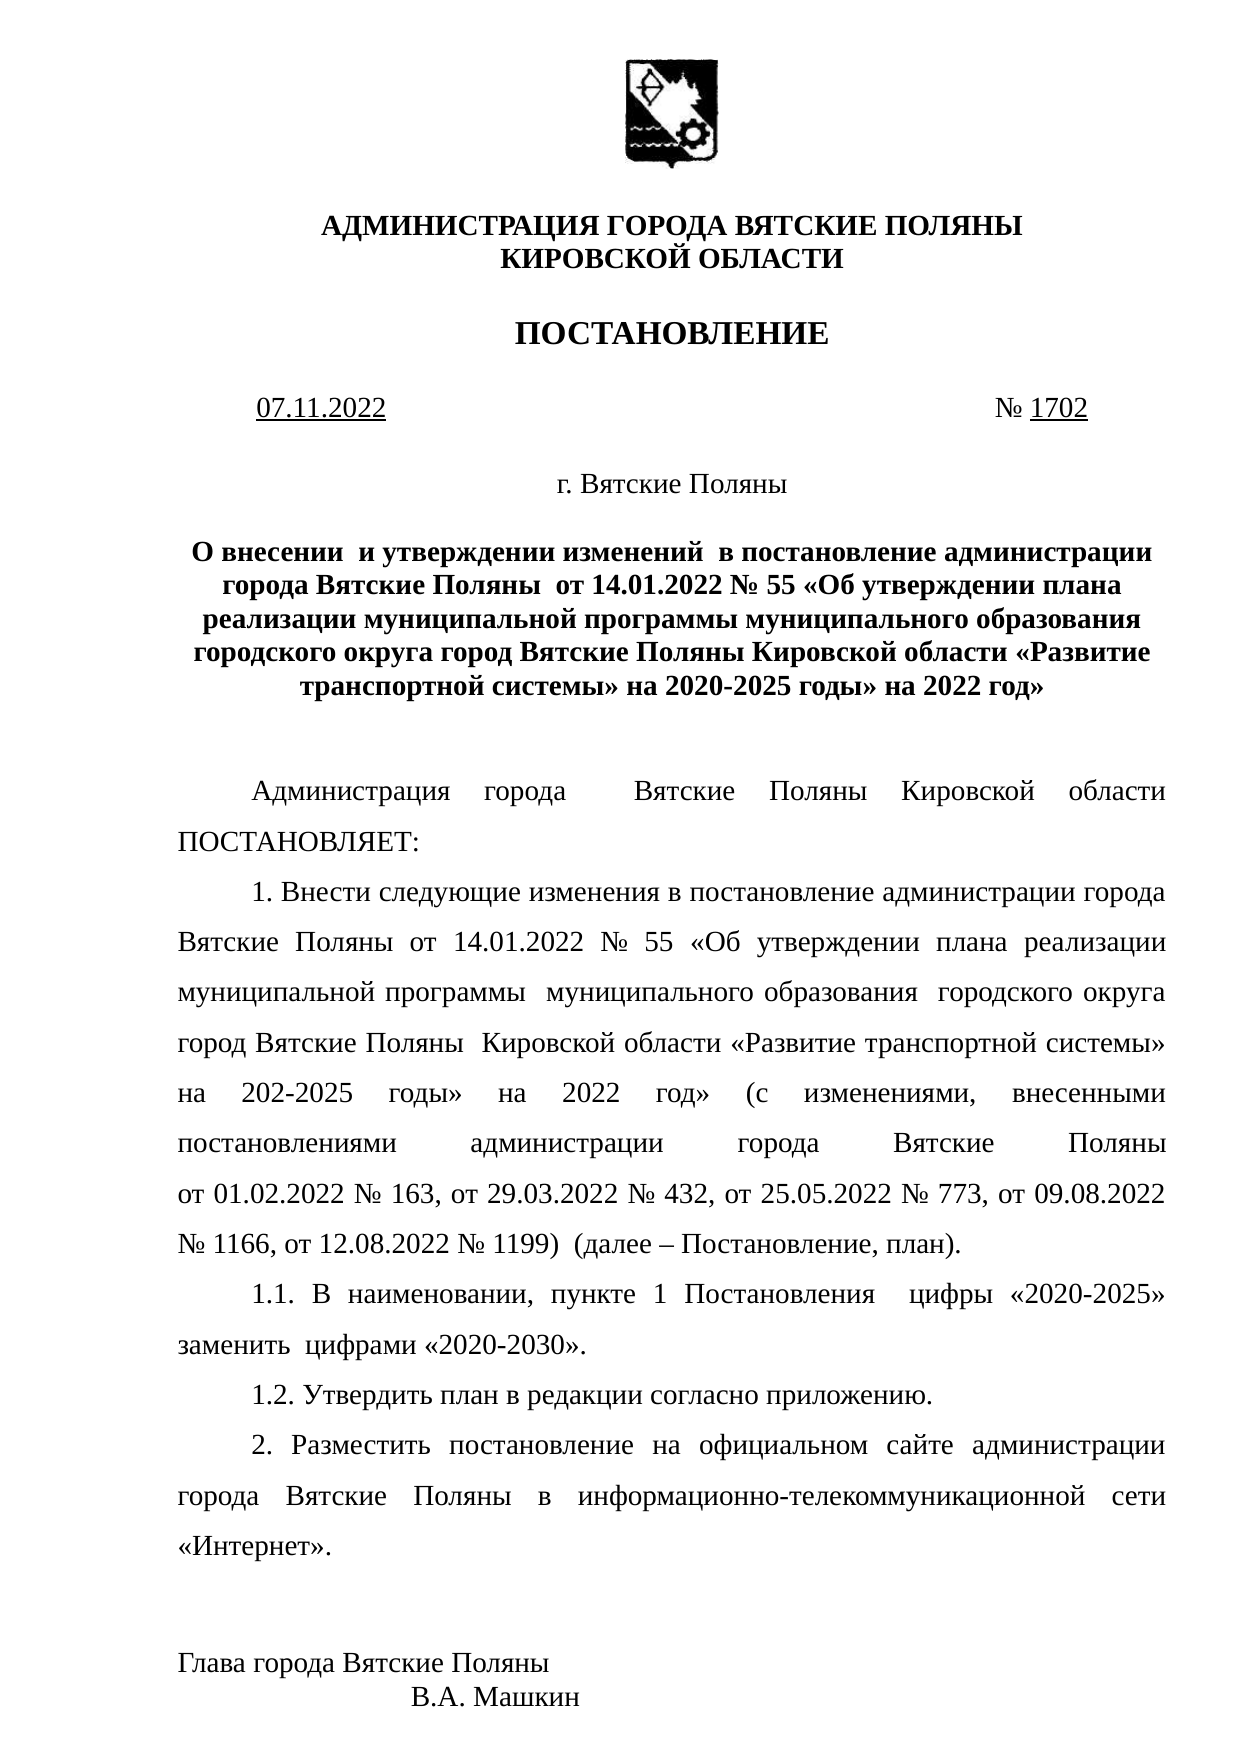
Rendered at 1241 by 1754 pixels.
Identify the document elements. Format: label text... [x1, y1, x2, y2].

picture [625, 59, 719, 169]
text КИРОВСКОЙ ОБЛАСТИ [177, 241, 1167, 275]
text 1. Внести следующие изменения в постановление администрации города Вятские Поляны от 14.01.2022 № 55 «Об утверждении плана реализации муниципальной программы муниципального образования городского округа город Вятские Поляны Кировской области «Развитие транспортной системы» на 202-2025 годы» на 2022 год» (с изменениями, внесенными постановлениями администрации города Вятские Поляны от 01.02.2022 № 163, от 29.03.2022 № 432, от 25.05.2022 № 773, от 09.08.2022 № 1166, от 12.08.2022 № 1199) (далее – Постановление, план). [177, 874, 1167, 1260]
text 2. Разместить постановление на официальном сайте администрации города Вятские Поляны в информационно-телекоммуникационной сети «Интернет». [177, 1427, 1167, 1562]
text 07.11.2022 № 1702 [177, 390, 1167, 423]
text ПОСТАНОВЛЕНИЕ [177, 313, 1167, 352]
text Глава города Вятские Поляны [177, 1645, 1167, 1679]
text 1.1. В наименовании, пункте 1 Постановления цифры «2020-2025» заменить цифрами «2020-2030». [177, 1276, 1167, 1360]
subtitle АДМИНИСТРАЦИЯ ГОРОДА ВЯТСКИЕ ПОЛЯНЫ [177, 208, 1167, 241]
text Администрация города Вятские Поляны Кировской области ПОСТАНОВЛЯЕТ: [177, 773, 1167, 857]
text 1.2. Утвердить план в редакции согласно приложению. [177, 1377, 1167, 1411]
text г. Вятские Поляны [177, 467, 1167, 500]
text О внесении и утверждении изменений в постановление администрации города Вятские Поляны от 14.01.2022 № 55 «Об утверждении плана реализации муниципальной программы муниципального образования городского округа город Вятские Поляны Кировской области «Развитие транспортной системы» на 2020-2025 годы» на 2022 год» [177, 534, 1167, 701]
text В.А. Машкин [177, 1679, 1167, 1712]
